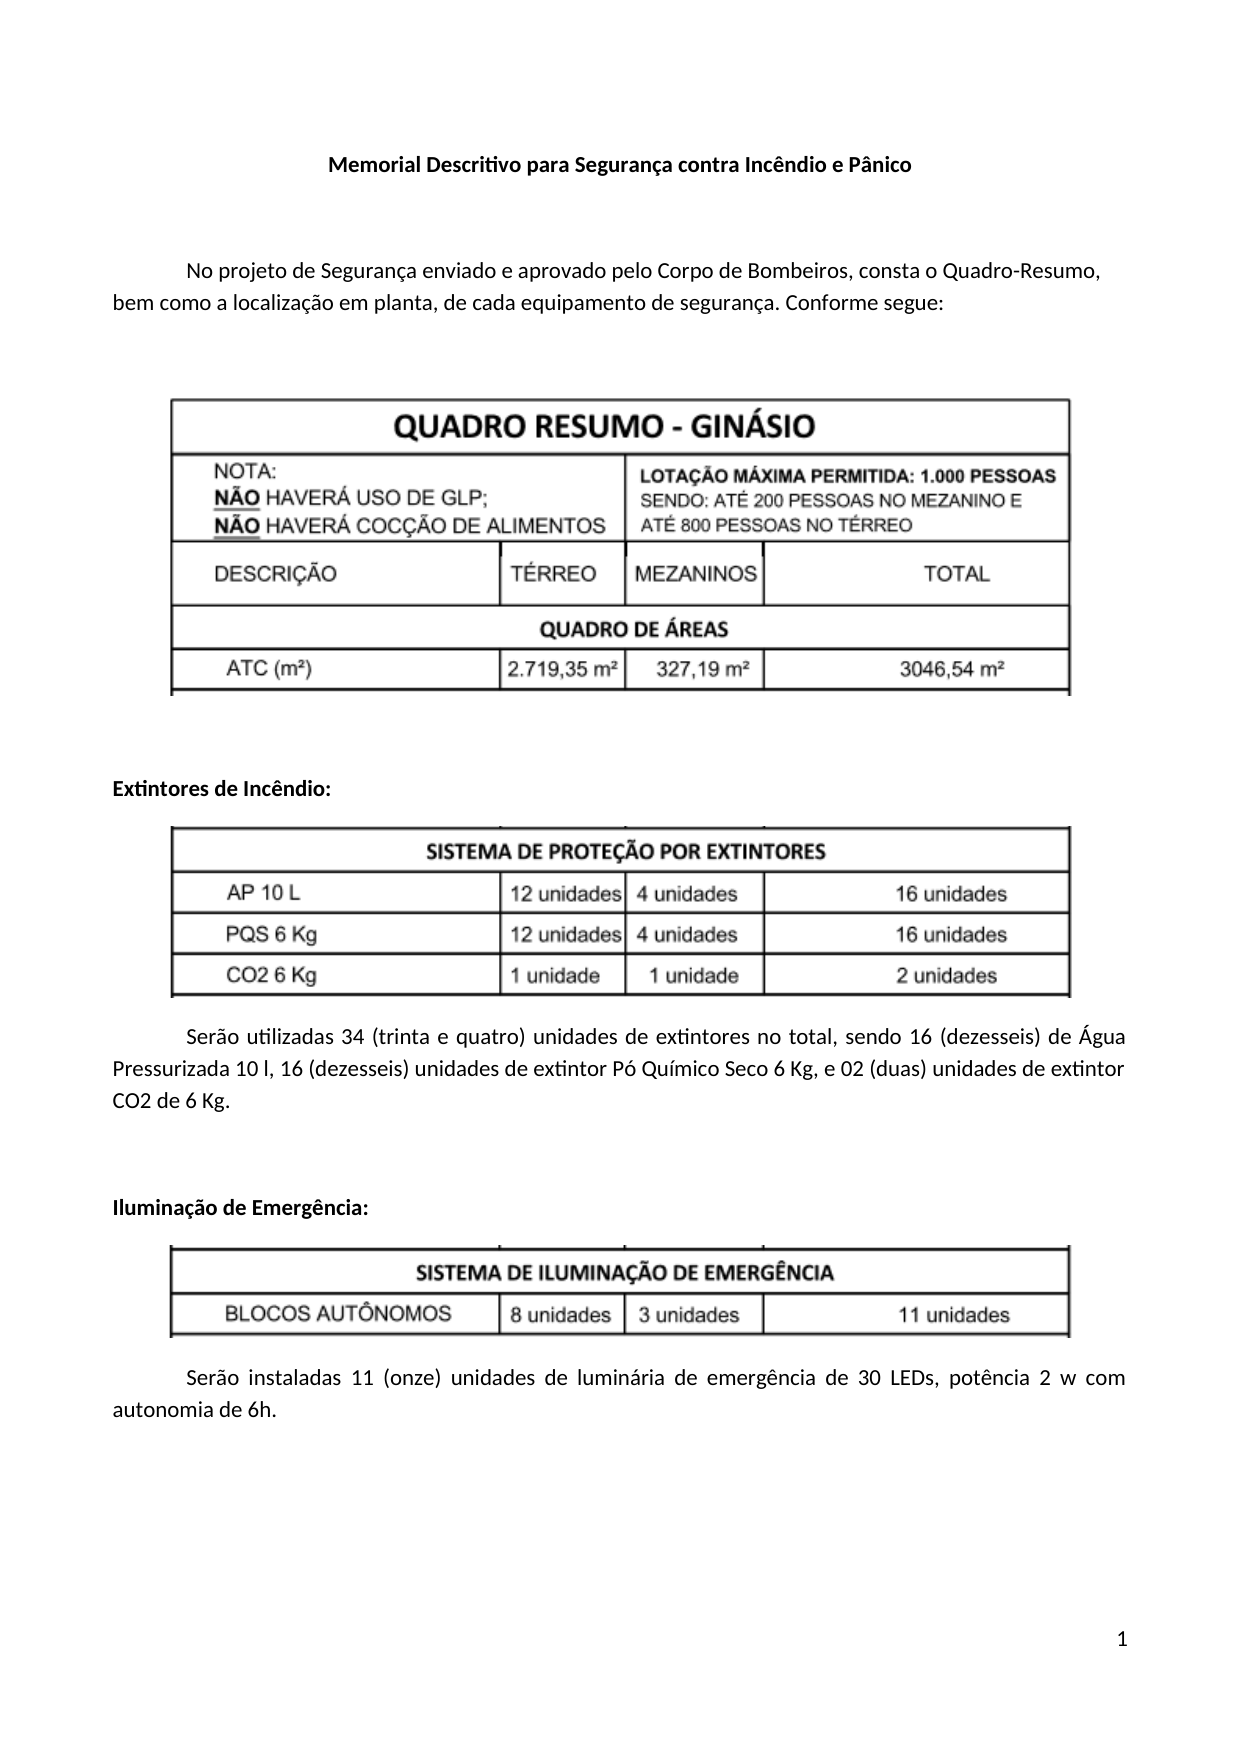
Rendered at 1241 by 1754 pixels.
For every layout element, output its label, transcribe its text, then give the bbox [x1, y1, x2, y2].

text Serão utilizadas 34 (trinta e quatro) unidades de extintores no total, sendo 16 (dezesseis) de Água Pressurizada 10 l, 16 (dezesseis) unidades de extintor Pó Químico Seco 6 Kg, e 02 (duas) unidades de extintor CO2 de 6 Kg. [112, 1022, 1128, 1114]
picture [167, 1245, 1073, 1338]
text No projeto de Segurança enviado e aprovado pelo Corpo de Bombeiros, consta o Quadro-Resumo, bem como a localização em planta, de cada equipamento de segurança. Conforme segue: [112, 256, 1128, 316]
picture [166, 394, 1074, 696]
text Serão instaladas 11 (onze) unidades de luminária de emergência de 30 LEDs, potência 2 w com autonomia de 6h. [112, 1363, 1128, 1423]
text Extintores de Incêndio: [112, 774, 1128, 802]
picture [168, 826, 1072, 998]
text Memorial Descritivo para Segurança contra Incêndio e Pânico [112, 150, 1128, 178]
text Iluminação de Emergência: [112, 1193, 1128, 1221]
